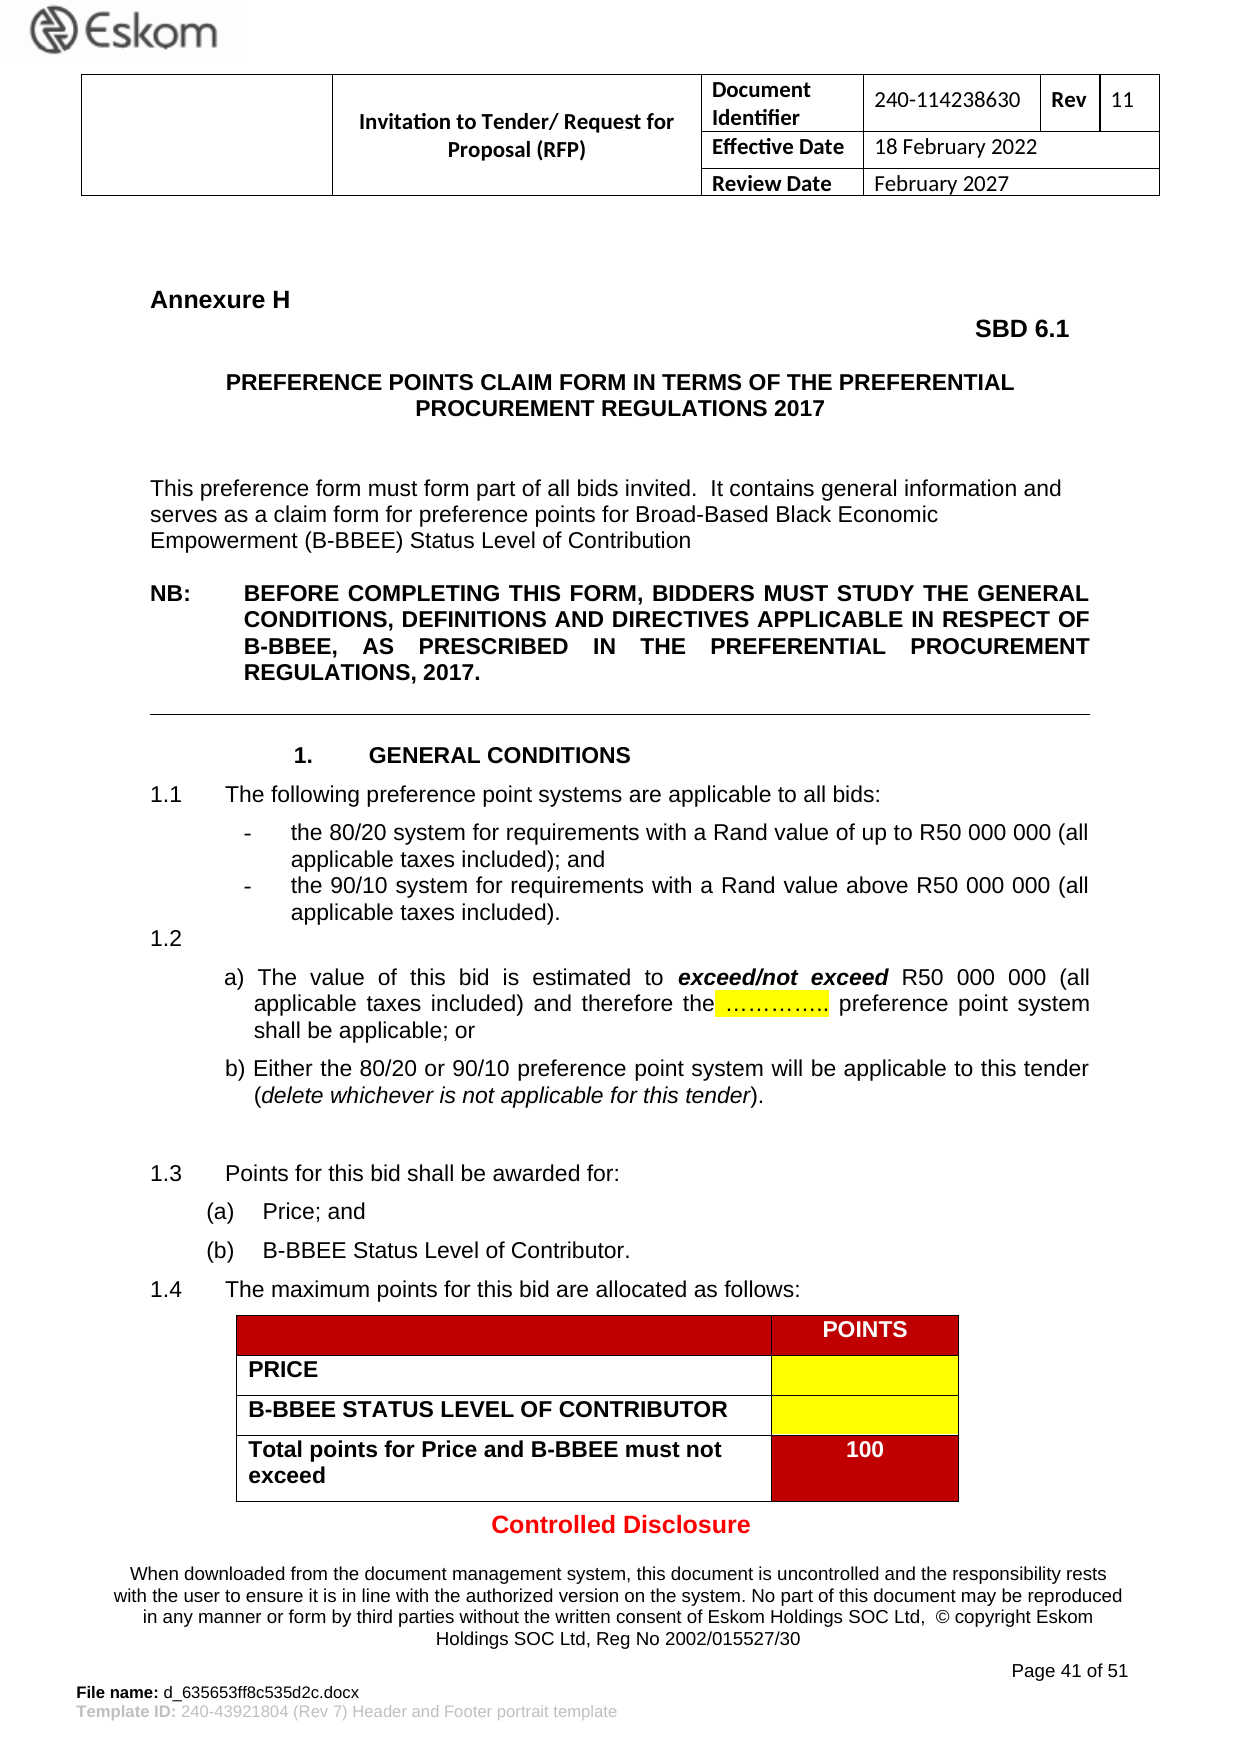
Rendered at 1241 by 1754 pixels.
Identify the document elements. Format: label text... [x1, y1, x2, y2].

table_cell [772, 1356, 958, 1395]
list The maximum points for this bid are allocated as follows: [150, 1276, 1090, 1302]
text PREFERENCE POINTS CLAIM FORM IN TERMS OF THE PREFERENTIAL PROCUREMENT REGULATIONS 2017 [150, 369, 1090, 422]
text b) Either the 80/20 or 90/10 preference point system will be applicable to this tender (delete whichever is not applicable for this tender). [225, 1055, 1090, 1108]
list The following preference point systems are applicable to all bids: [150, 781, 1090, 807]
table_header POINTS [772, 1316, 958, 1355]
list the 90/10 system for requirements with a Rand value above R50 000 000 (all applicable taxes included). [244, 872, 1090, 925]
list B-BBEE Status Level of Contributor. [206, 1237, 1090, 1263]
text NB: BEFORE COMPLETING THIS FORM, BIDDERS MUST STUDY THE GENERAL CONDITIONS, DEFINITIONS AND DIRECTIVES APPLICABLE IN RESPECT OF B-BBEE, AS PRESCRIBED IN THE PREFERENTIAL PROCUREMENT REGULATIONS, 2017. [150, 580, 1090, 685]
table_cell [772, 1396, 958, 1434]
text a) The value of this bid is estimated to exceed/not exceed R50 000 000 (all applicable taxes included) and therefore the ………….. preference point system shall be applicable; or [224, 964, 1090, 1043]
table_header [237, 1316, 771, 1355]
text SBD 6.1 [150, 314, 1090, 343]
table_cell PRICE [237, 1356, 771, 1395]
text Annexure H [150, 285, 1090, 314]
table_cell Total points for Price and B-BBEE must not exceed [237, 1436, 771, 1501]
list GENERAL CONDITIONS [294, 742, 1090, 768]
table_cell 100 [772, 1436, 958, 1501]
list the 80/20 system for requirements with a Rand value of up to R50 000 000 (all applicable taxes included); and [244, 819, 1090, 872]
list Price; and [206, 1198, 1090, 1225]
table_cell B-BBEE STATUS LEVEL OF CONTRIBUTOR [237, 1396, 771, 1434]
text This preference form must form part of all bids invited. It contains general information and serves as a claim form for preference points for Broad-Based Black Economic Empowerment (B-BBEE) Status Level of Contribution [150, 474, 1090, 553]
list Points for this bid shall be awarded for: [150, 1159, 1090, 1186]
